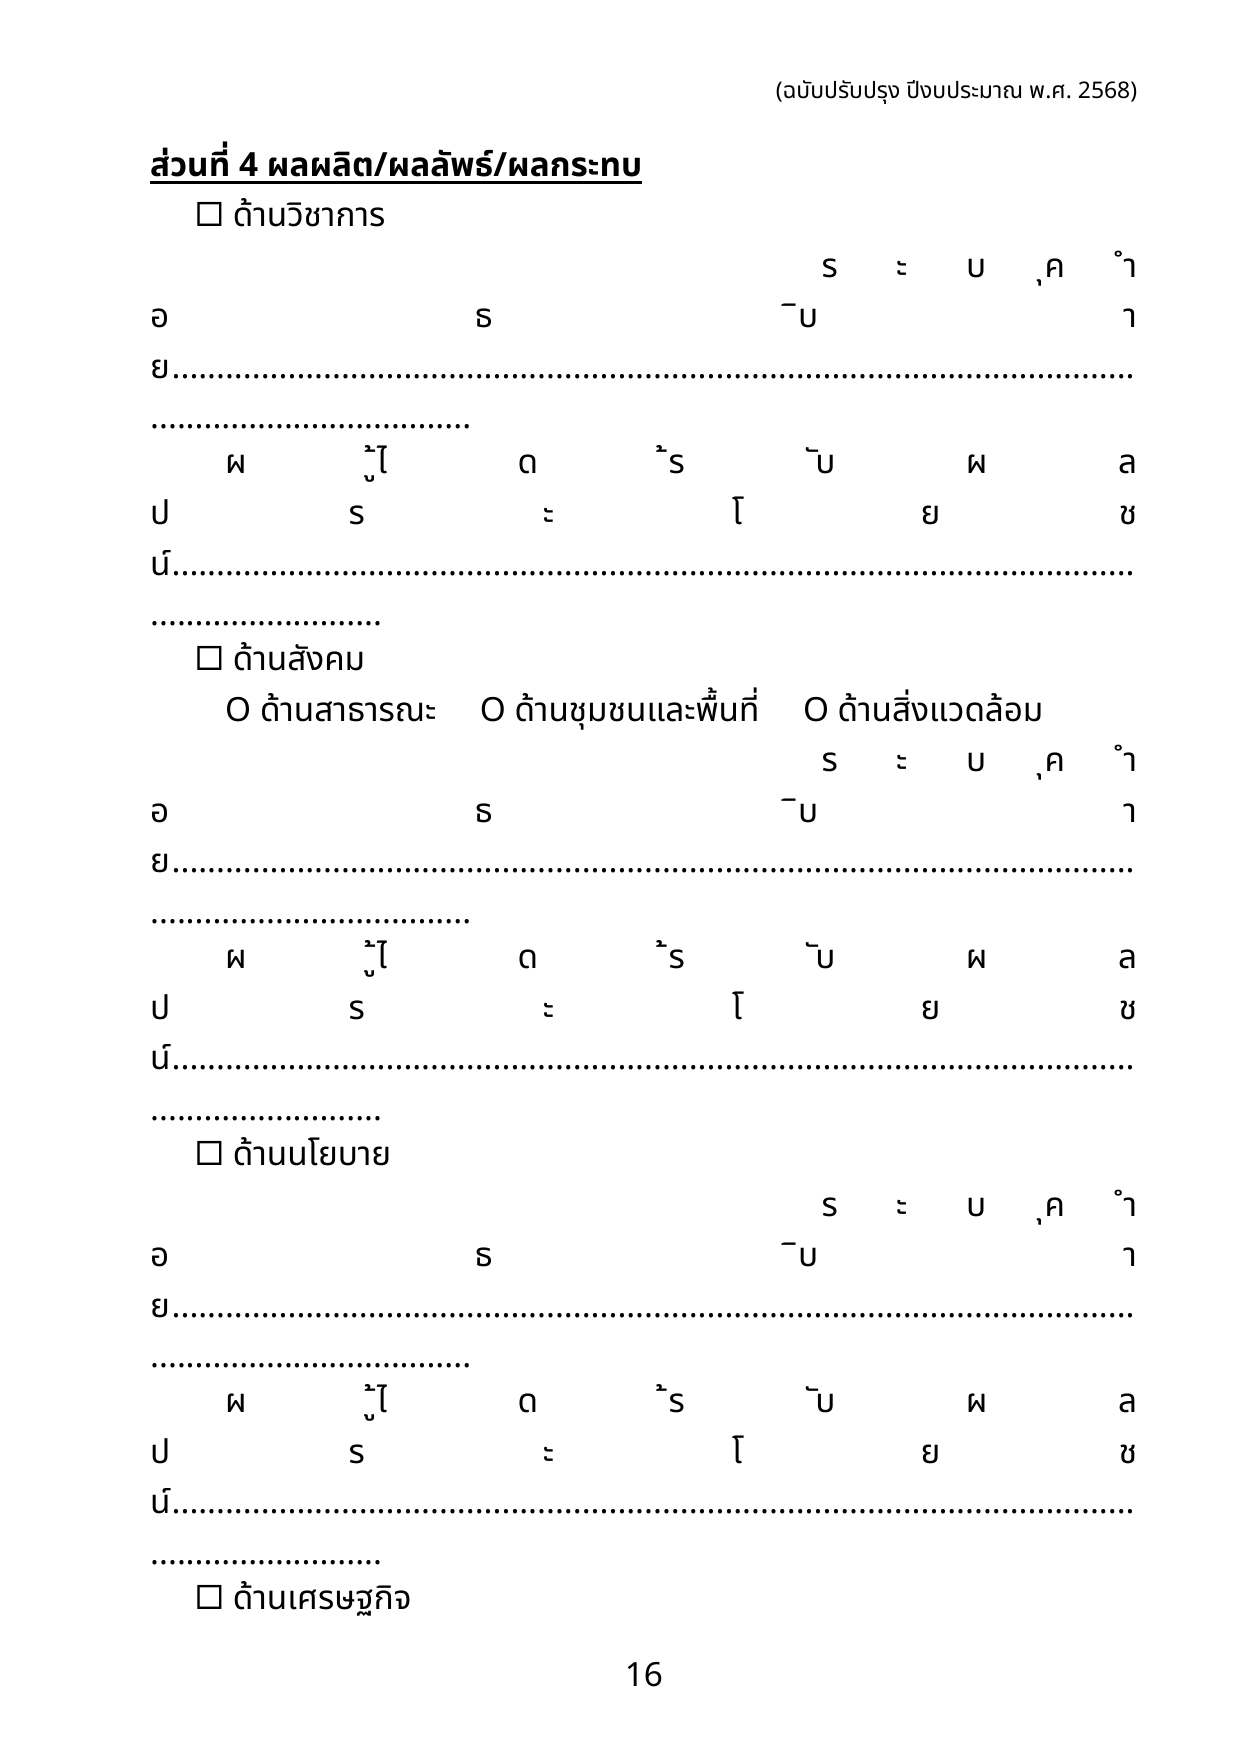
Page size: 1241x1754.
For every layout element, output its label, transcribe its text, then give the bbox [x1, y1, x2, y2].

text O ด้านสาธารณะ O ด้านชุมชนและพื้นที่ O ด้านสิ่งแวดล้อม [150, 686, 1137, 736]
text ด้านวิชาการ [194, 191, 1137, 242]
text ด้านสังคม [194, 635, 1137, 686]
text ด้านนโยบาย [194, 1130, 1137, 1181]
text ด้านเศรษฐกิจ [194, 1574, 1137, 1625]
text ส่วนที่ 4 ผลผลิต/ผลลัพธ์/ผลกระทบ [150, 141, 1137, 191]
